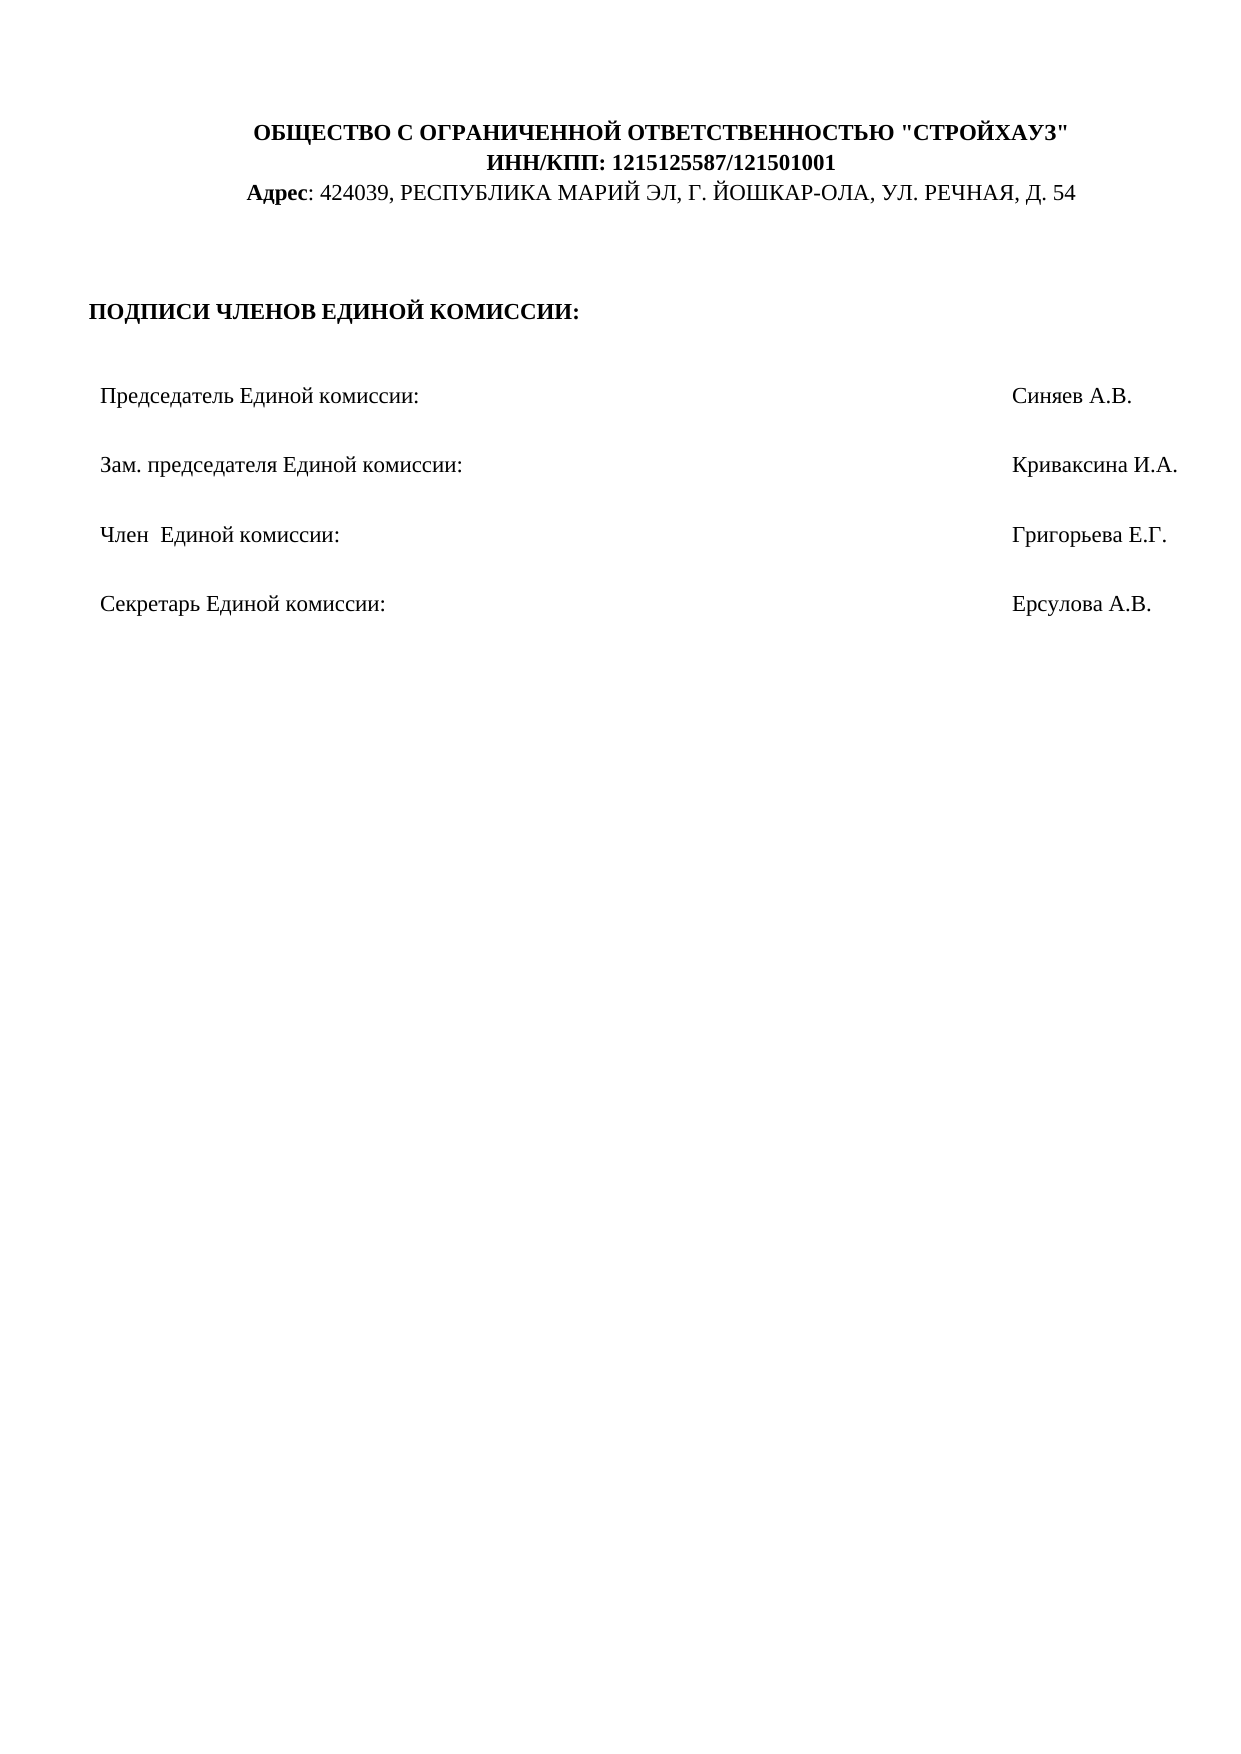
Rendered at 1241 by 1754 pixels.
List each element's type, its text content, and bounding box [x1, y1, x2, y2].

table_cell Член Единой комиссии: [89, 521, 1001, 590]
text ОБЩЕСТВО С ОГРАНИЧЕННОЙ ОТВЕТСТВЕННОСТЬЮ "СТРОЙХАУЗ" [133, 119, 1189, 145]
table_cell Криваксина И.А. [1001, 451, 1240, 521]
table_header Председатель Единой комиссии: [89, 382, 1001, 451]
table_cell Секретарь Единой комиссии: [89, 590, 1001, 659]
table_cell Зам. председателя Единой комиссии: [89, 451, 1001, 521]
table_cell Ерсулова А.В. [1001, 590, 1240, 659]
text ИНН/КПП: 1215125587/121501001 [133, 149, 1189, 175]
table_cell Григорьева Е.Г. [1001, 521, 1240, 590]
table_header Синяев А.В. [1001, 382, 1240, 451]
text Адрес: 424039, РЕСПУБЛИКА МАРИЙ ЭЛ, Г. ЙОШКАР-ОЛА, УЛ. РЕЧНАЯ, Д. 54 [133, 179, 1189, 206]
